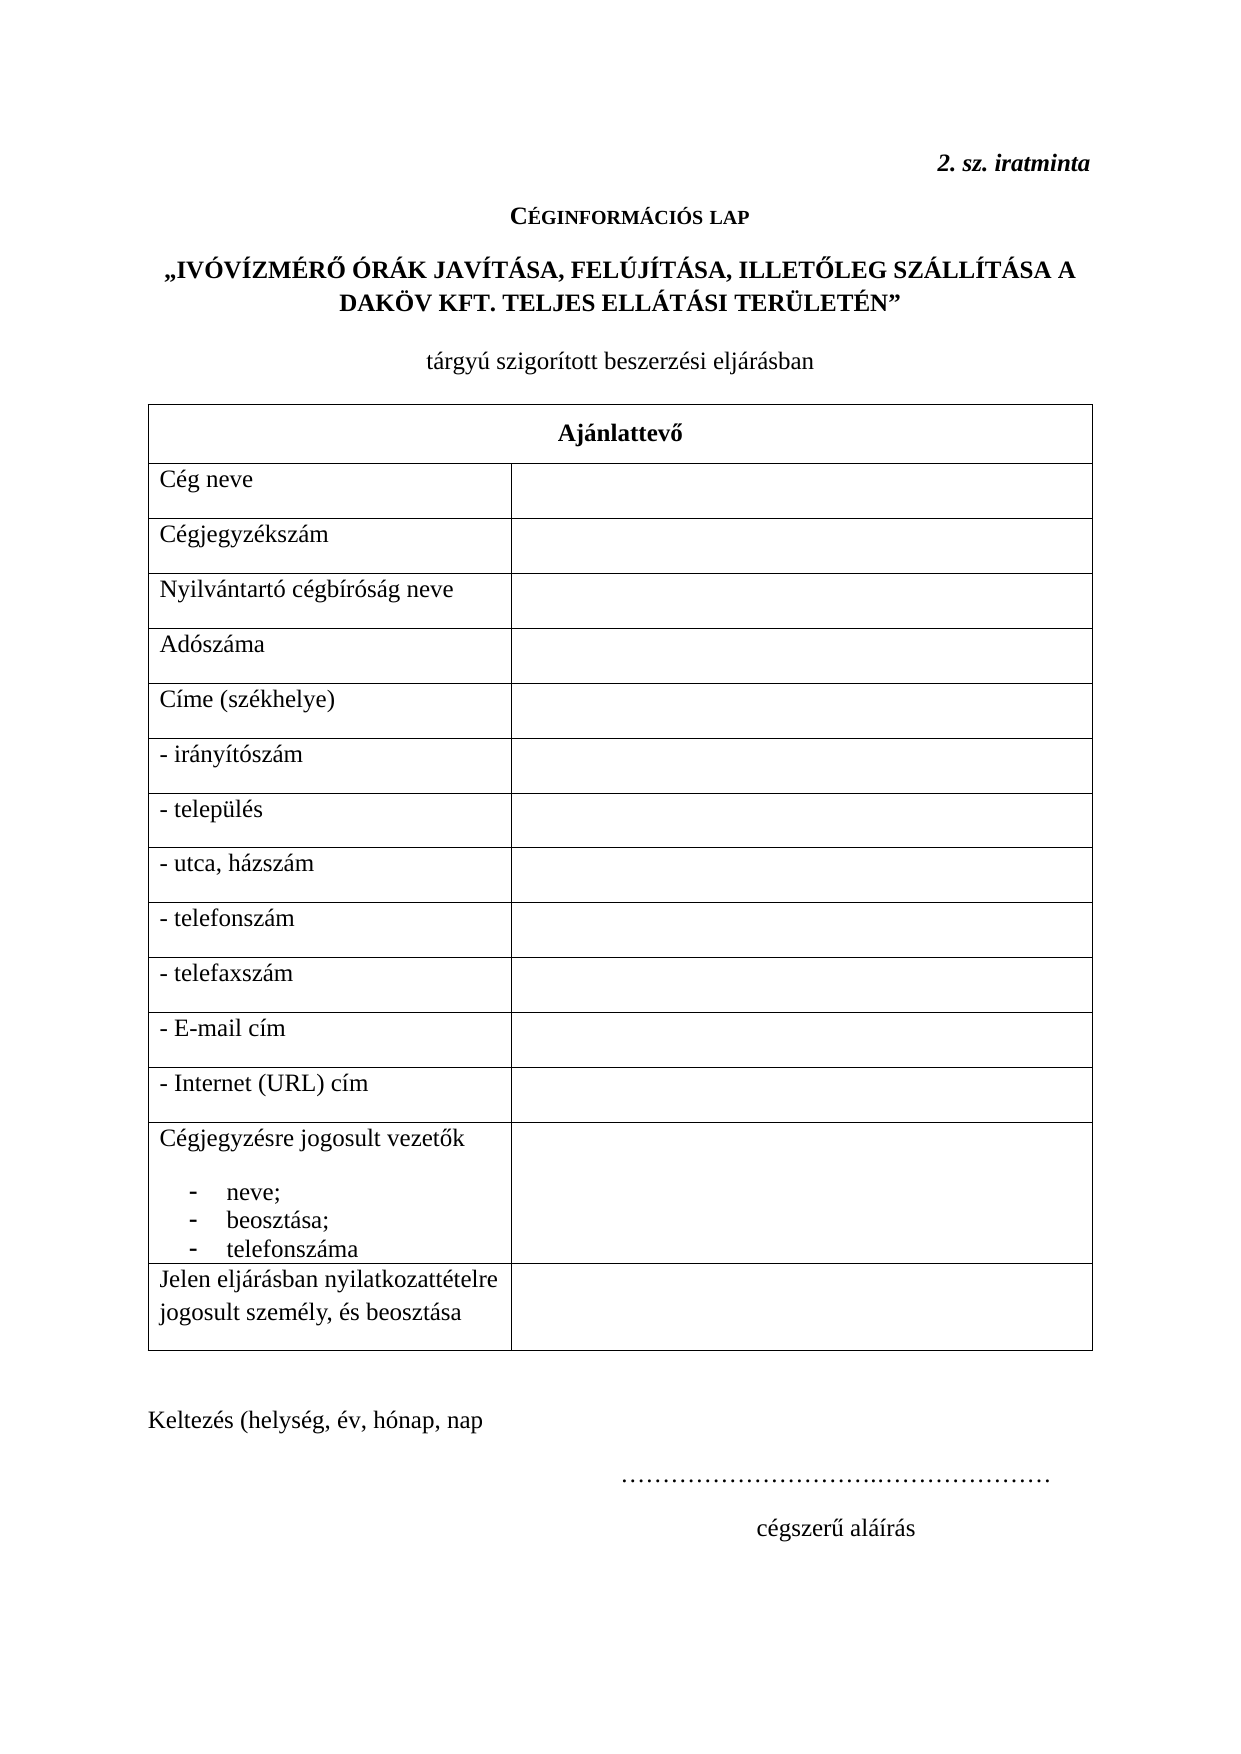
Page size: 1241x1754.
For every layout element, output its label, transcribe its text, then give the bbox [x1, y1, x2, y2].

table_cell [512, 684, 1092, 737]
table_cell - E-mail cím [149, 1013, 511, 1067]
table_cell - utca, házszám [149, 848, 511, 902]
table_cell - telefonszám [149, 903, 511, 957]
table_cell [512, 848, 1092, 902]
table_cell [512, 1068, 1092, 1122]
table_cell [512, 1013, 1092, 1067]
table_cell [512, 1123, 1092, 1263]
table_cell [512, 519, 1092, 573]
table_cell Cégjegyzékszám [149, 519, 511, 573]
table_cell [512, 739, 1092, 792]
table_cell [512, 794, 1092, 847]
table_cell Címe (székhelye) [149, 684, 511, 737]
table_cell cégszerű aláírás [598, 1513, 1074, 1566]
table_cell Adószáma [149, 629, 511, 683]
table_cell [512, 574, 1092, 628]
text 2. sz. iratminta [148, 148, 1093, 176]
table_cell [512, 464, 1092, 518]
table_cell - Internet (URL) cím [149, 1068, 511, 1122]
table_cell - település [149, 794, 511, 847]
table_cell [512, 903, 1092, 957]
table_header ………………………….………………… [598, 1459, 1074, 1513]
table_cell - telefaxszám [149, 958, 511, 1012]
table_cell [512, 958, 1092, 1012]
text „IVÓVÍZMÉRŐ ÓRÁK JAVÍTÁSA, FELÚJÍTÁSA, ILLETŐLEG SZÁLLÍTÁSA A DAKÖV KFT. TELJES ELLÁTÁSI TERÜLETÉN” [148, 255, 1093, 317]
text Céginformációs lap [166, 201, 1093, 230]
text tárgyú szigorított beszerzési eljárásban [148, 346, 1093, 375]
table_cell Jelen eljárásban nyilatkozattételre jogosult személy, és beosztása [149, 1264, 511, 1350]
table_cell [512, 629, 1092, 683]
table_header Ajánlattevő [149, 405, 1092, 463]
text Keltezés (helység, év, hónap, nap [148, 1405, 1093, 1434]
table_cell Cégjegyzésre jogosult vezetők neve; beosztása; telefonszáma [149, 1123, 511, 1263]
table_cell [512, 1264, 1092, 1350]
table_cell Nyilvántartó cégbíróság neve [149, 574, 511, 628]
table_cell - irányítószám [149, 739, 511, 792]
table_cell Cég neve [149, 464, 511, 518]
